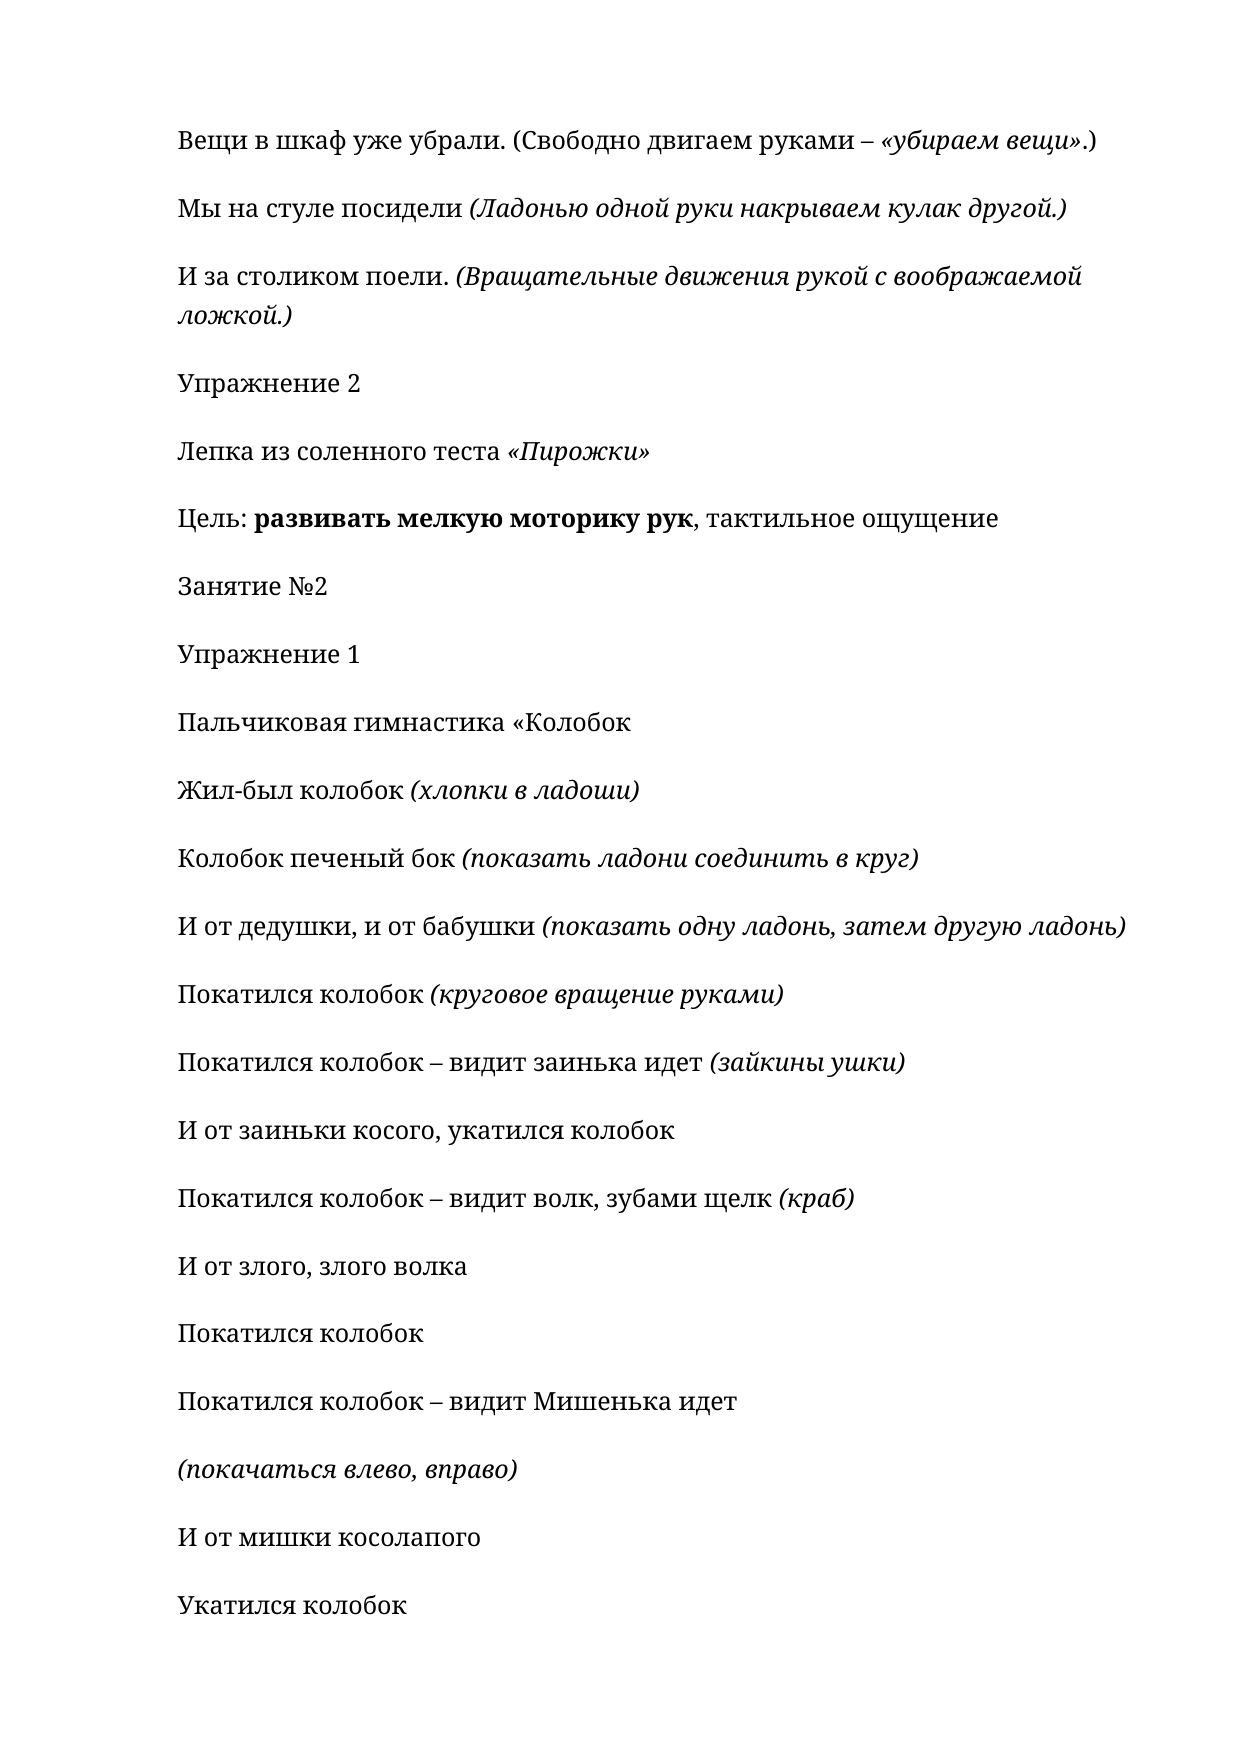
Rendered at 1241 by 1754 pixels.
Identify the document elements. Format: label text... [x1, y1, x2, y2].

text Вещи в шкаф уже убрали. (Свободно двигаем руками – «убираем вещи».) [177, 118, 1152, 157]
text (покачаться влево, вправо) [177, 1447, 1152, 1486]
text Мы на стуле посидели (Ладонью одной руки накрываем кулак другой.) [177, 186, 1152, 225]
text И за столиком поели. (Вращательные движения рукой с воображаемой ложкой.) [177, 254, 1152, 331]
text Жил-был колобок (хлопки в ладоши) [177, 768, 1152, 807]
text И от заиньки косого, укатился колобок [177, 1108, 1152, 1146]
text Укатился колобок [177, 1583, 1152, 1622]
text Упражнение 1 [177, 632, 1152, 671]
text И от злого, злого волка [177, 1243, 1152, 1282]
text Покатился колобок – видит заинька идет (зайкины ушки) [177, 1040, 1152, 1078]
text Покатился колобок – видит Мишенька идет [177, 1379, 1152, 1418]
text Цель: развивать мелкую моторику рук, тактильное ощущение [177, 496, 1152, 535]
text И от дедушки, и от бабушки (показать одну ладонь, затем другую ладонь) [177, 904, 1152, 943]
text Покатился колобок [177, 1311, 1152, 1350]
text Покатился колобок – видит волк, зубами щелк (краб) [177, 1176, 1152, 1214]
text Занятие №2 [177, 564, 1152, 603]
text Упражнение 2 [177, 361, 1152, 399]
text Покатился колобок (круговое вращение руками) [177, 972, 1152, 1011]
text И от мишки косолапого [177, 1515, 1152, 1554]
text Лепка из соленного теста «Пирожки» [177, 428, 1152, 467]
text Пальчиковая гимнастика «Колобок [177, 700, 1152, 739]
text Колобок печеный бок (показать ладони соединить в круг) [177, 836, 1152, 875]
